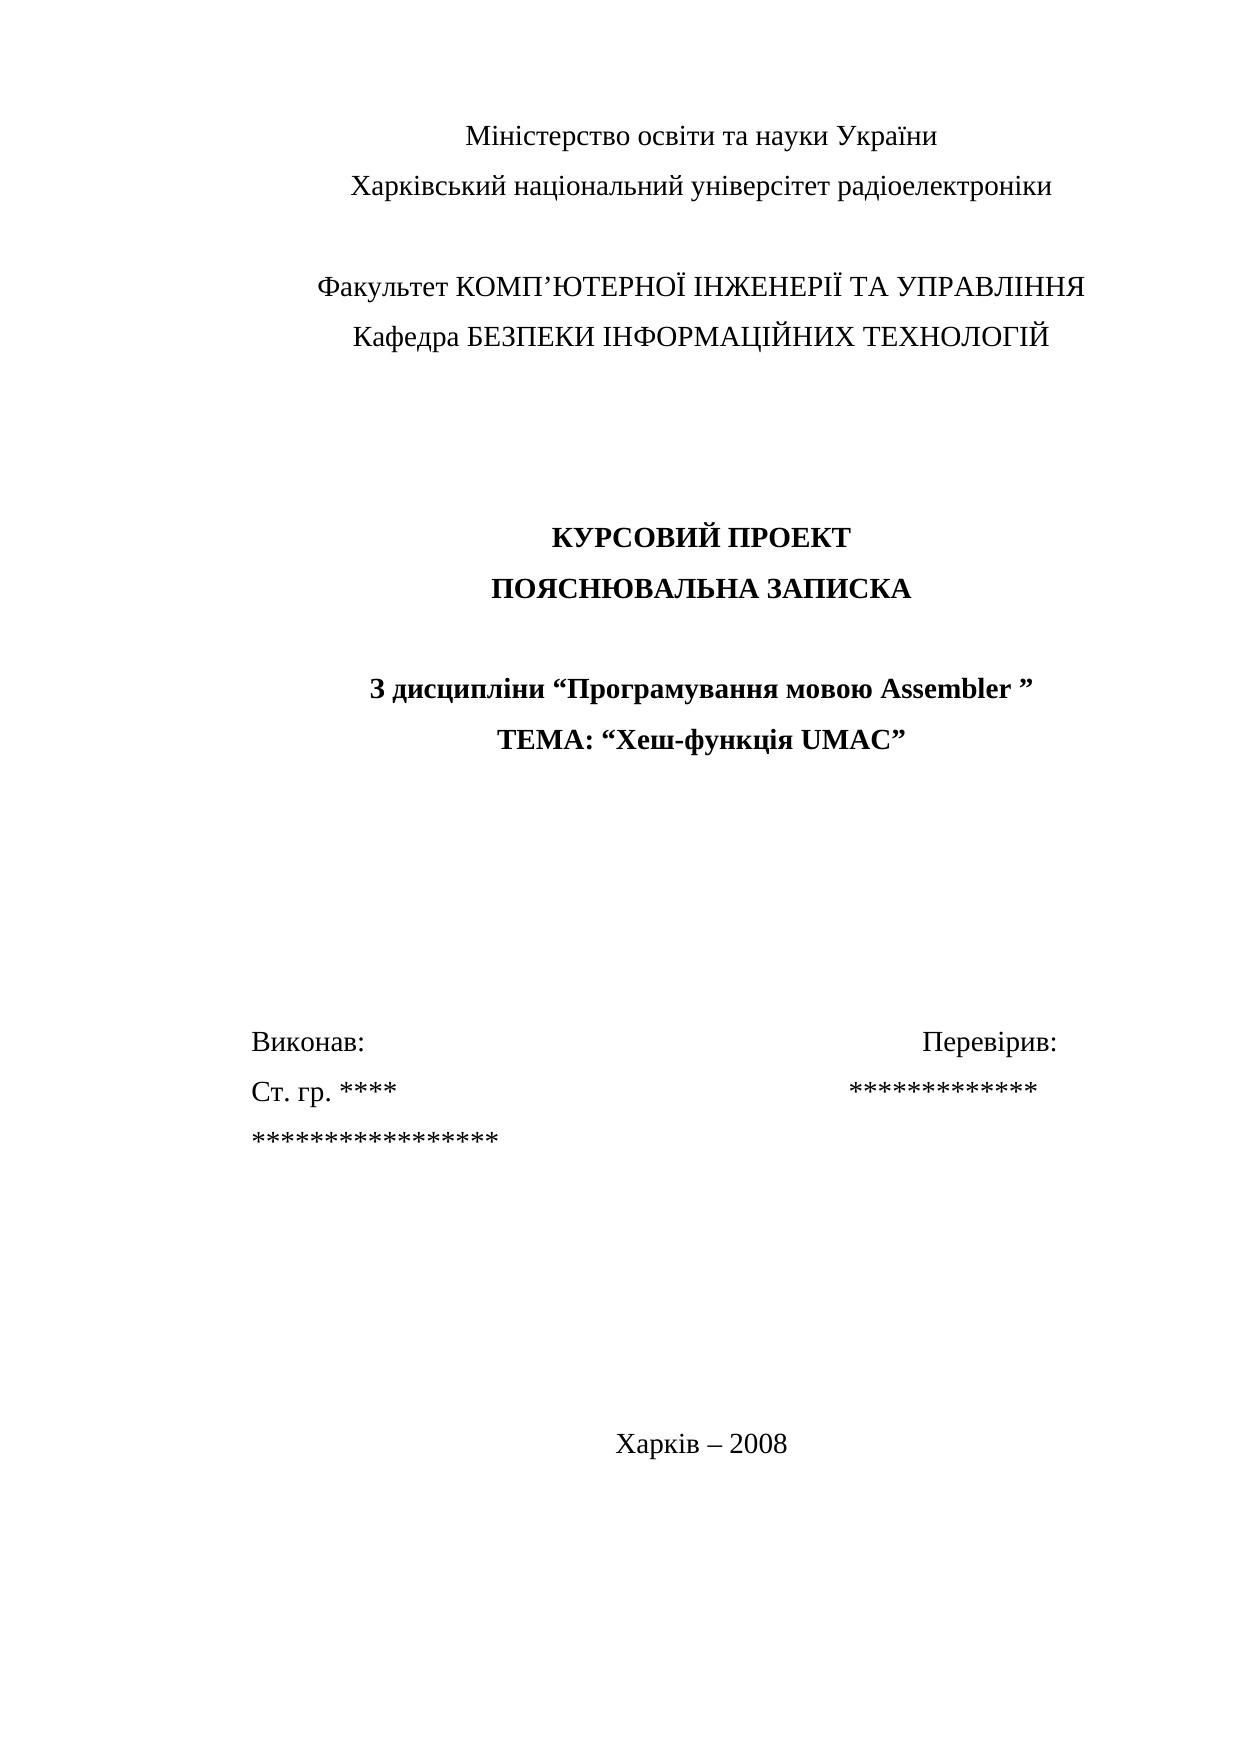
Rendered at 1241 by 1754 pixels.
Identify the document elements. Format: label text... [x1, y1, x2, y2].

text ТЕМА: “Хеш-функція UMAC” [177, 722, 1152, 755]
text Факультет КОМП’ЮТЕРНОЇ ІНЖЕНЕРІЇ ТА УПРАВЛІННЯ [177, 269, 1152, 303]
text Виконав: Перевірив: [177, 1024, 1152, 1057]
text Харків – 2008 [177, 1426, 1152, 1460]
text ***************** [177, 1124, 1152, 1158]
text Кафедра БЕЗПЕКИ ІНФОРМАЦІЙНИХ ТЕХНОЛОГІЙ [177, 319, 1152, 353]
text КУРСОВИЙ ПРОЕКТ [177, 521, 1152, 554]
text Ст. гр. **** ************* [177, 1074, 1152, 1108]
text ПОЯСНЮВАЛЬНА ЗАПИСКА [177, 571, 1152, 604]
text З дисципліни “Програмування мовою Assembler ” [177, 672, 1152, 705]
title Міністерство освіти та науки України [177, 118, 1152, 152]
text Харківський національний універсітет радіоелектроніки [177, 168, 1152, 202]
